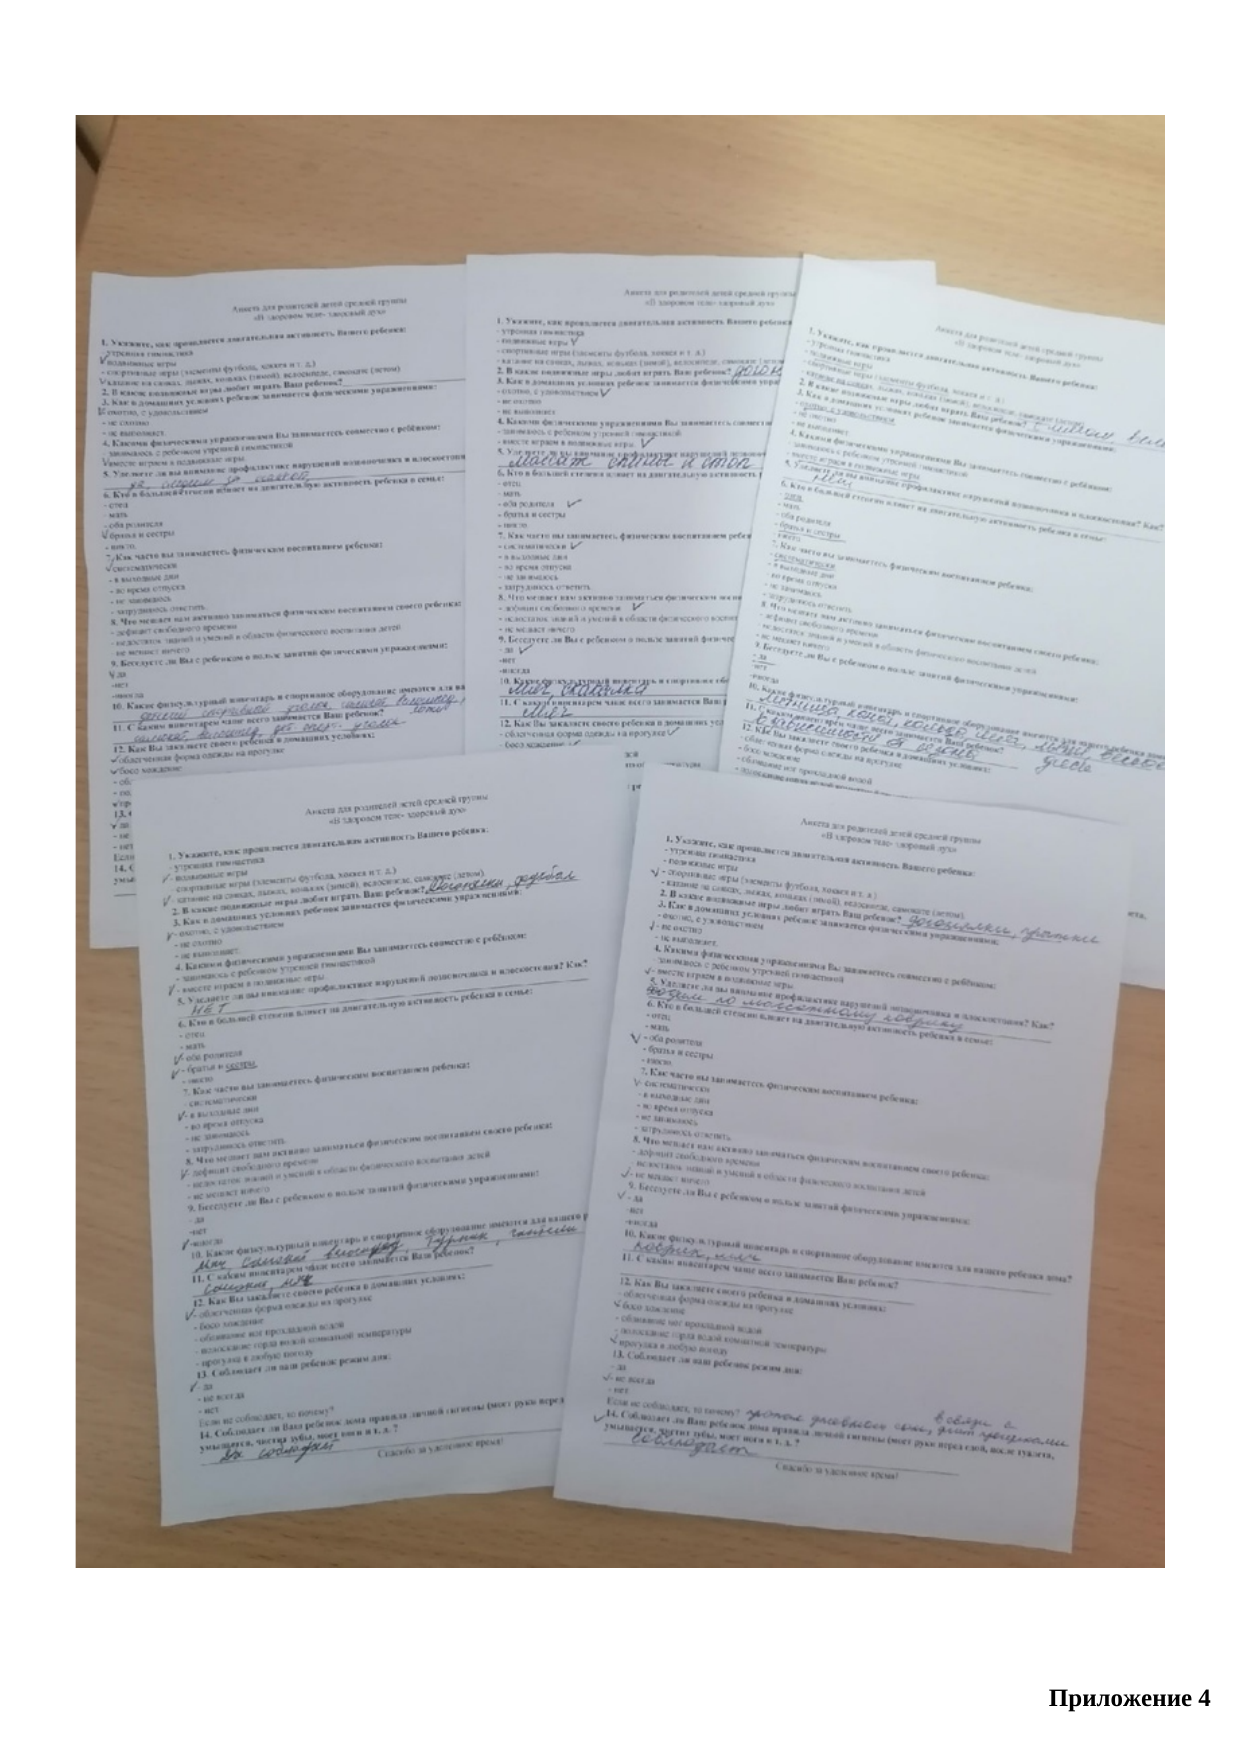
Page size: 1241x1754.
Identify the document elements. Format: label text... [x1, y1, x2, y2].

text Приложение 4 [29, 1683, 1211, 1712]
picture [75, 115, 1165, 1568]
